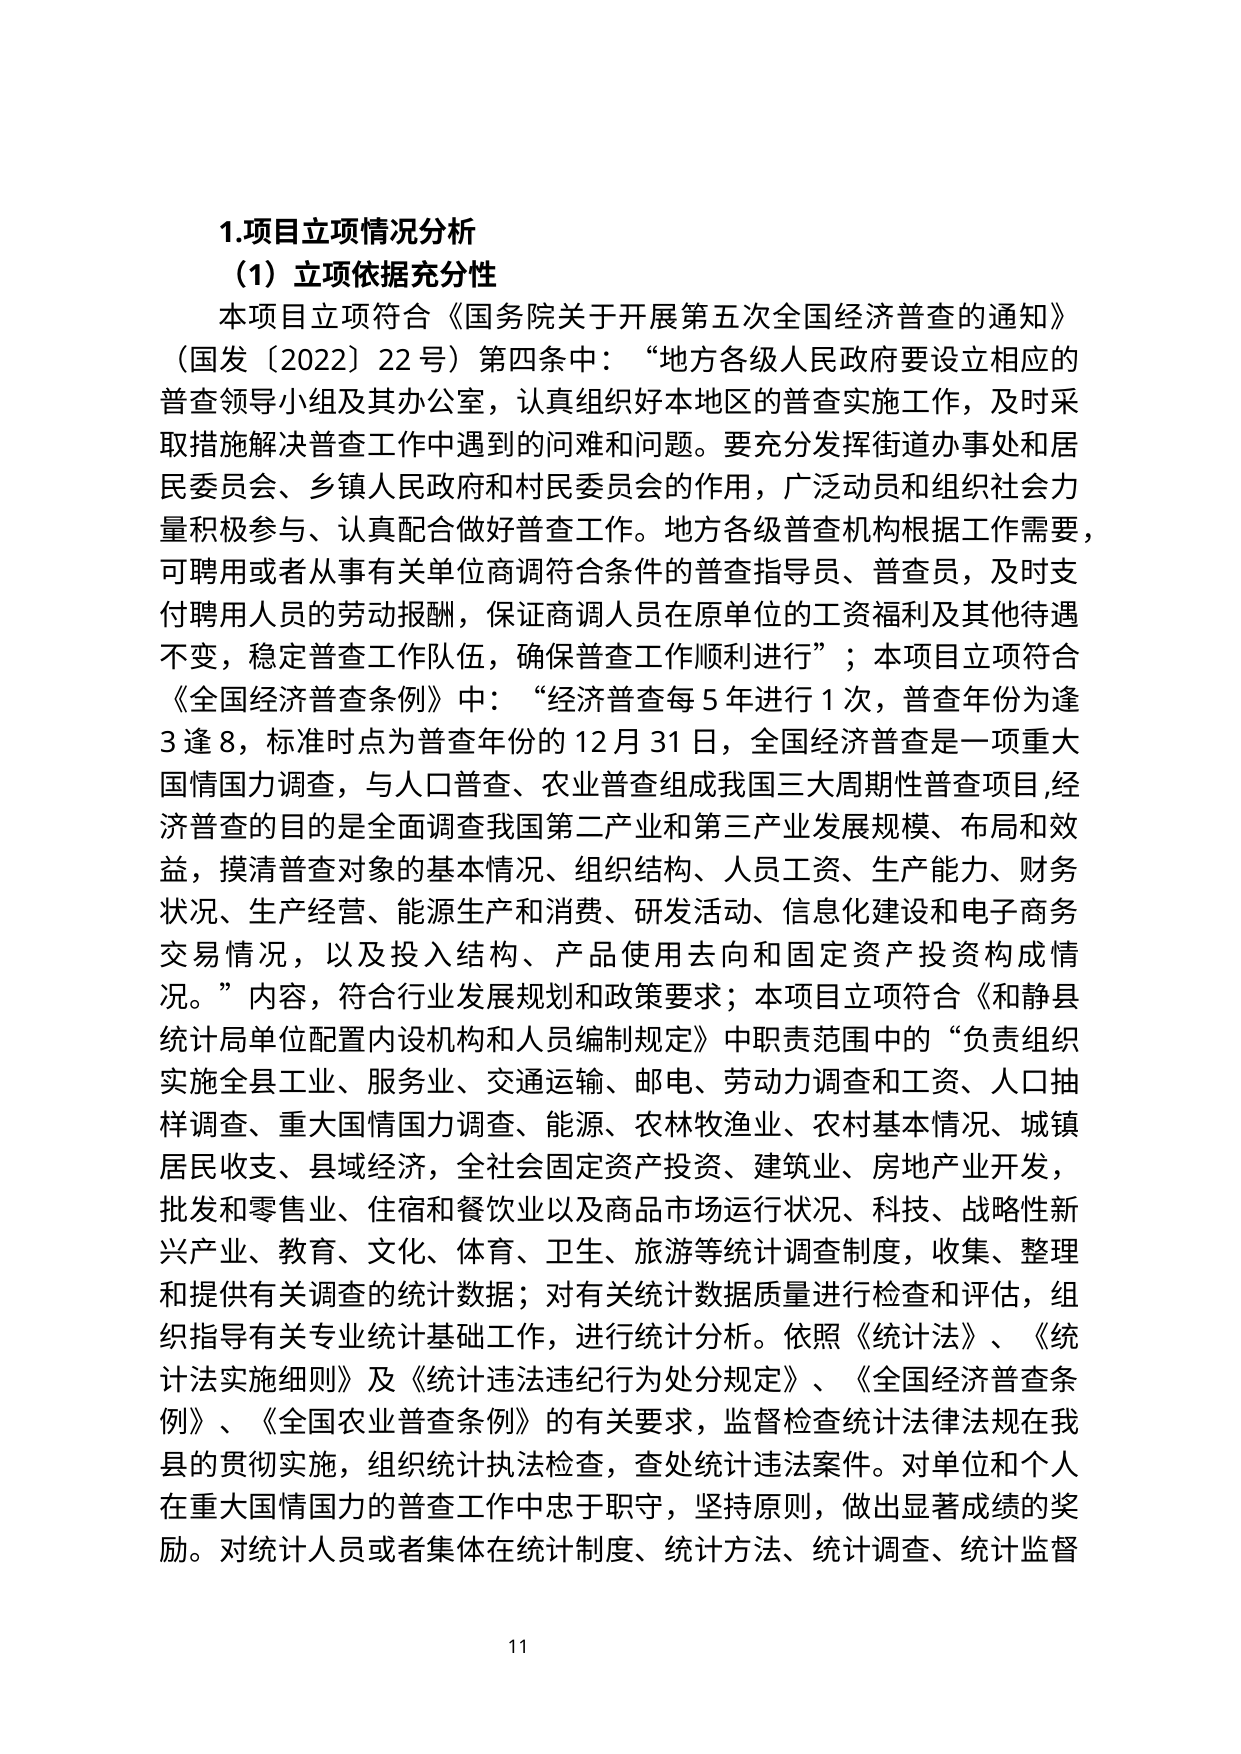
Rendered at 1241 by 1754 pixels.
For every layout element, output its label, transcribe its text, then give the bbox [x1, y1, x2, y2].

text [159, 294, 1081, 1569]
text （1）立项依据充分性 [159, 251, 1081, 294]
subtitle 1.项目立项情况分析 [159, 209, 1081, 251]
